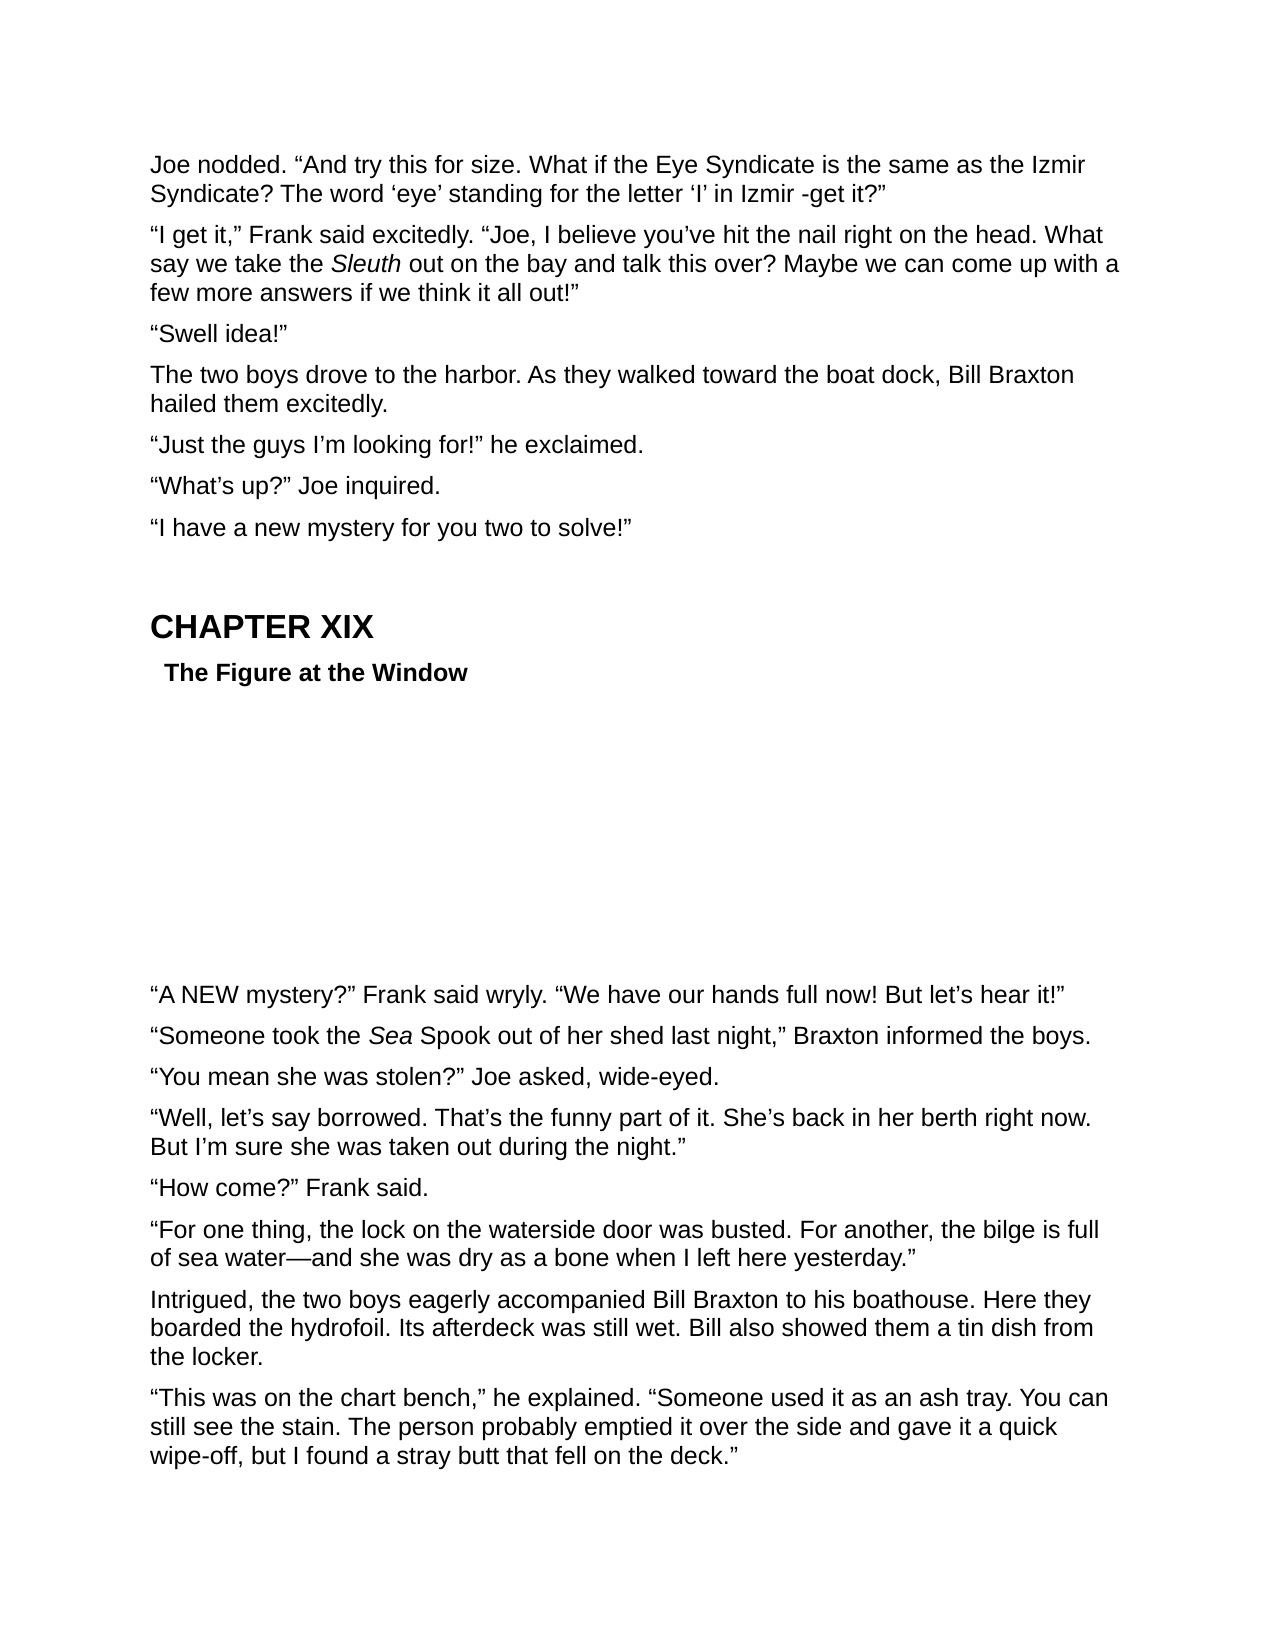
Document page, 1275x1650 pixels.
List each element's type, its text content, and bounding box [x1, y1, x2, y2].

text The two boys drove to the harbor. As they walked toward the boat dock, Bill Braxton hailed them excitedly. [150, 360, 1125, 417]
text Joe nodded. “And try this for size. What if the Eye Syndicate is the same as the Izmir Syndicate? The word ‘eye’ standing for the letter ‘I’ in Izmir -get it?” [150, 150, 1125, 207]
text “What’s up?” Joe inquired. [150, 471, 1125, 500]
text “For one thing, the lock on the waterside door was busted. For another, the bilge is full of sea water—and she was dry as a bone when I left here yesterday.” [150, 1215, 1125, 1272]
text “I get it,” Frank said excitedly. “Joe, I believe you’ve hit the nail right on the head. What say we take the Sleuth out on the bay and talk this over? Maybe we can come up with a few more answers if we think it all out!” [150, 220, 1125, 306]
text “This was on the chart bench,” he explained. “Someone used it as an ash tray. You can still see the stain. The person probably emptied it over the side and gave it a quick wipe-off, but I found a stray butt that fell on the deck.” [150, 1383, 1125, 1470]
text “How come?” Frank said. [150, 1173, 1125, 1202]
text “Just the guys I’m looking for!” he exclaimed. [150, 430, 1125, 459]
text The Figure at the Window [150, 658, 1125, 687]
text “Well, let’s say borrowed. That’s the funny part of it. She’s back in her berth right now. But I’m sure she was taken out during the night.” [150, 1103, 1125, 1161]
subtitle CHAPTER XIX [150, 607, 1125, 646]
text “Swell idea!” [150, 319, 1125, 347]
text Intrigued, the two boys eagerly accompanied Bill Braxton to his boathouse. Here they boarded the hydrofoil. Its afterdeck was still wet. Bill also showed them a tin dish from the locker. [150, 1285, 1125, 1371]
text “Someone took the Sea Spook out of her shed last night,” Braxton informed the boys. [150, 1021, 1125, 1050]
text “I have a new mystery for you two to solve!” [150, 512, 1125, 541]
text “A NEW mystery?” Frank said wryly. “We have our hands full now! But let’s hear it!” [150, 980, 1125, 1008]
text “You mean she was stolen?” Joe asked, wide-eyed. [150, 1062, 1125, 1091]
